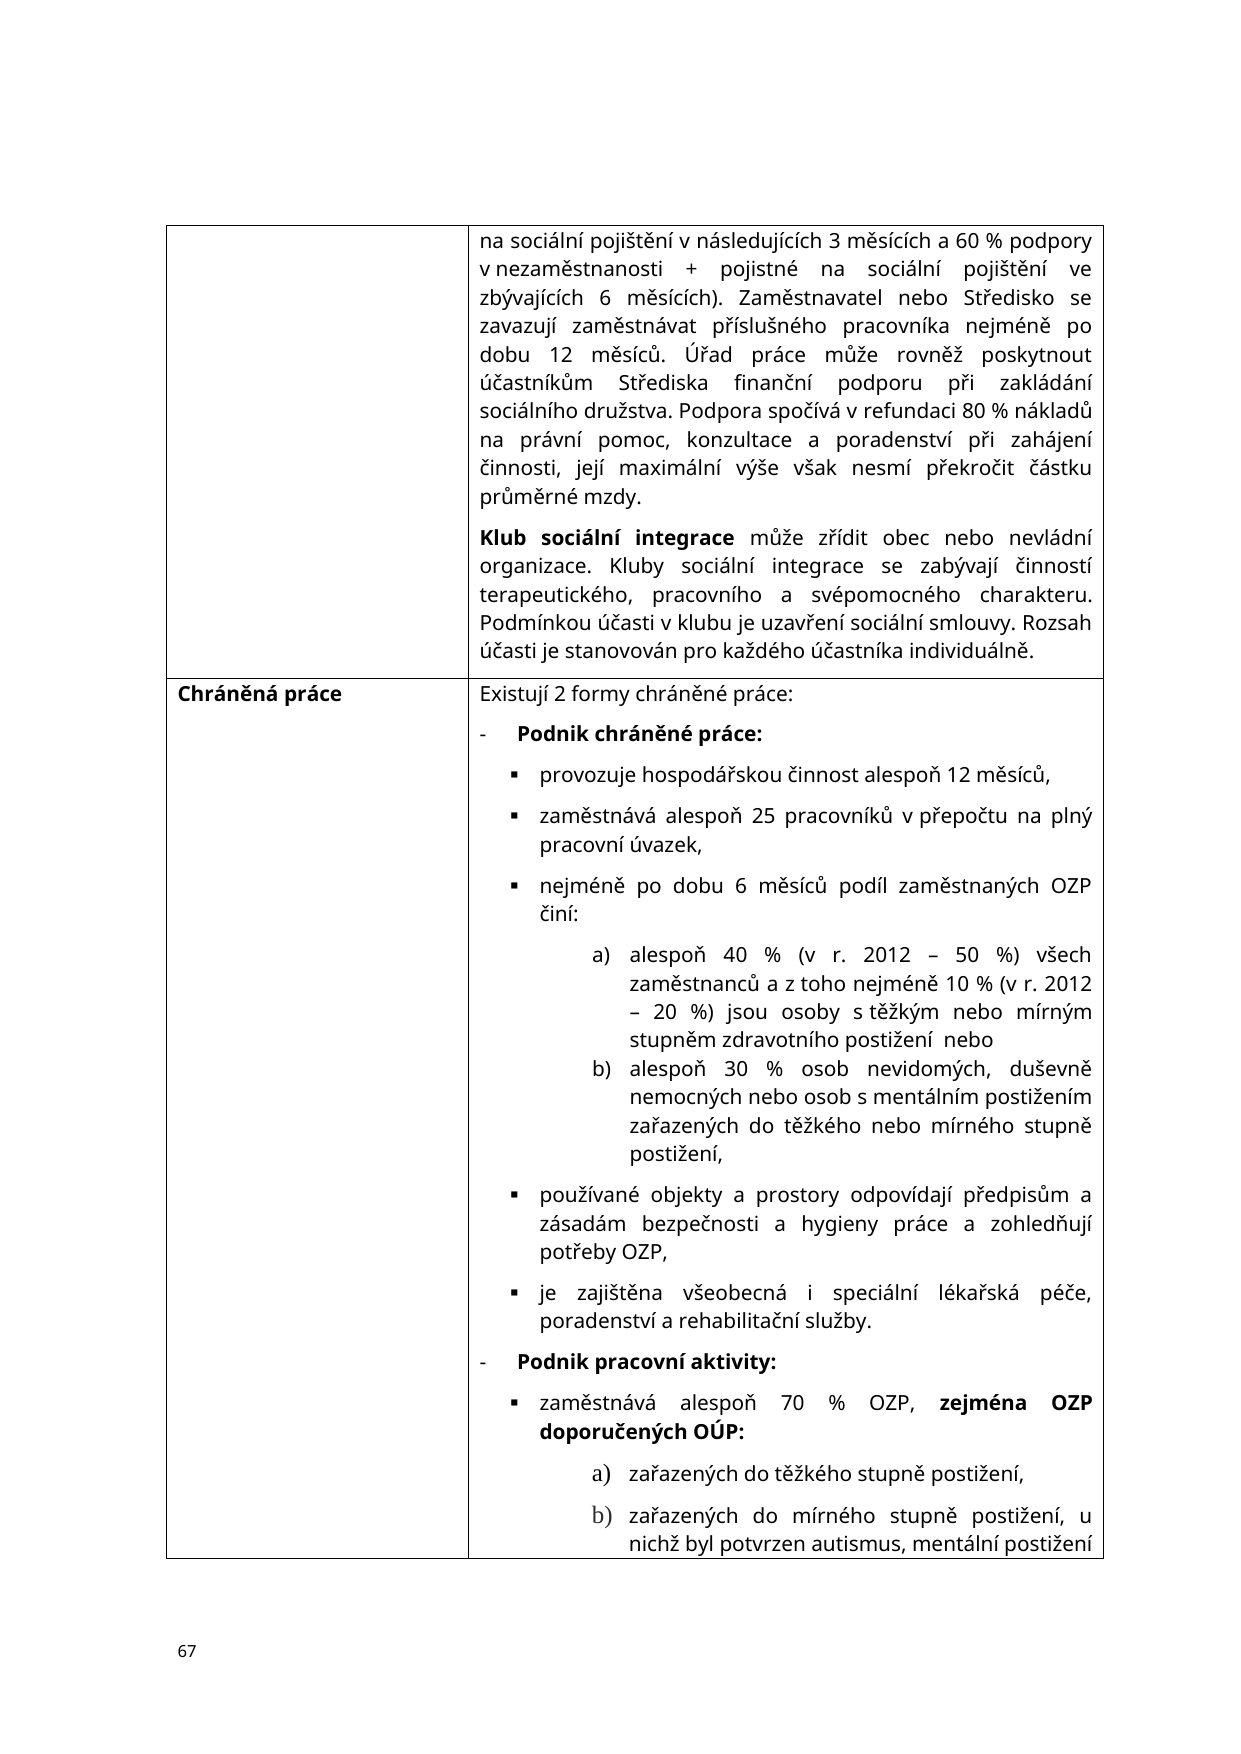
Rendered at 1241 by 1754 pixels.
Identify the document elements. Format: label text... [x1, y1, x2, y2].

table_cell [167, 226, 468, 678]
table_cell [469, 679, 1103, 1558]
table_cell Chráněná práce [167, 679, 468, 1558]
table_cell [469, 226, 1103, 678]
